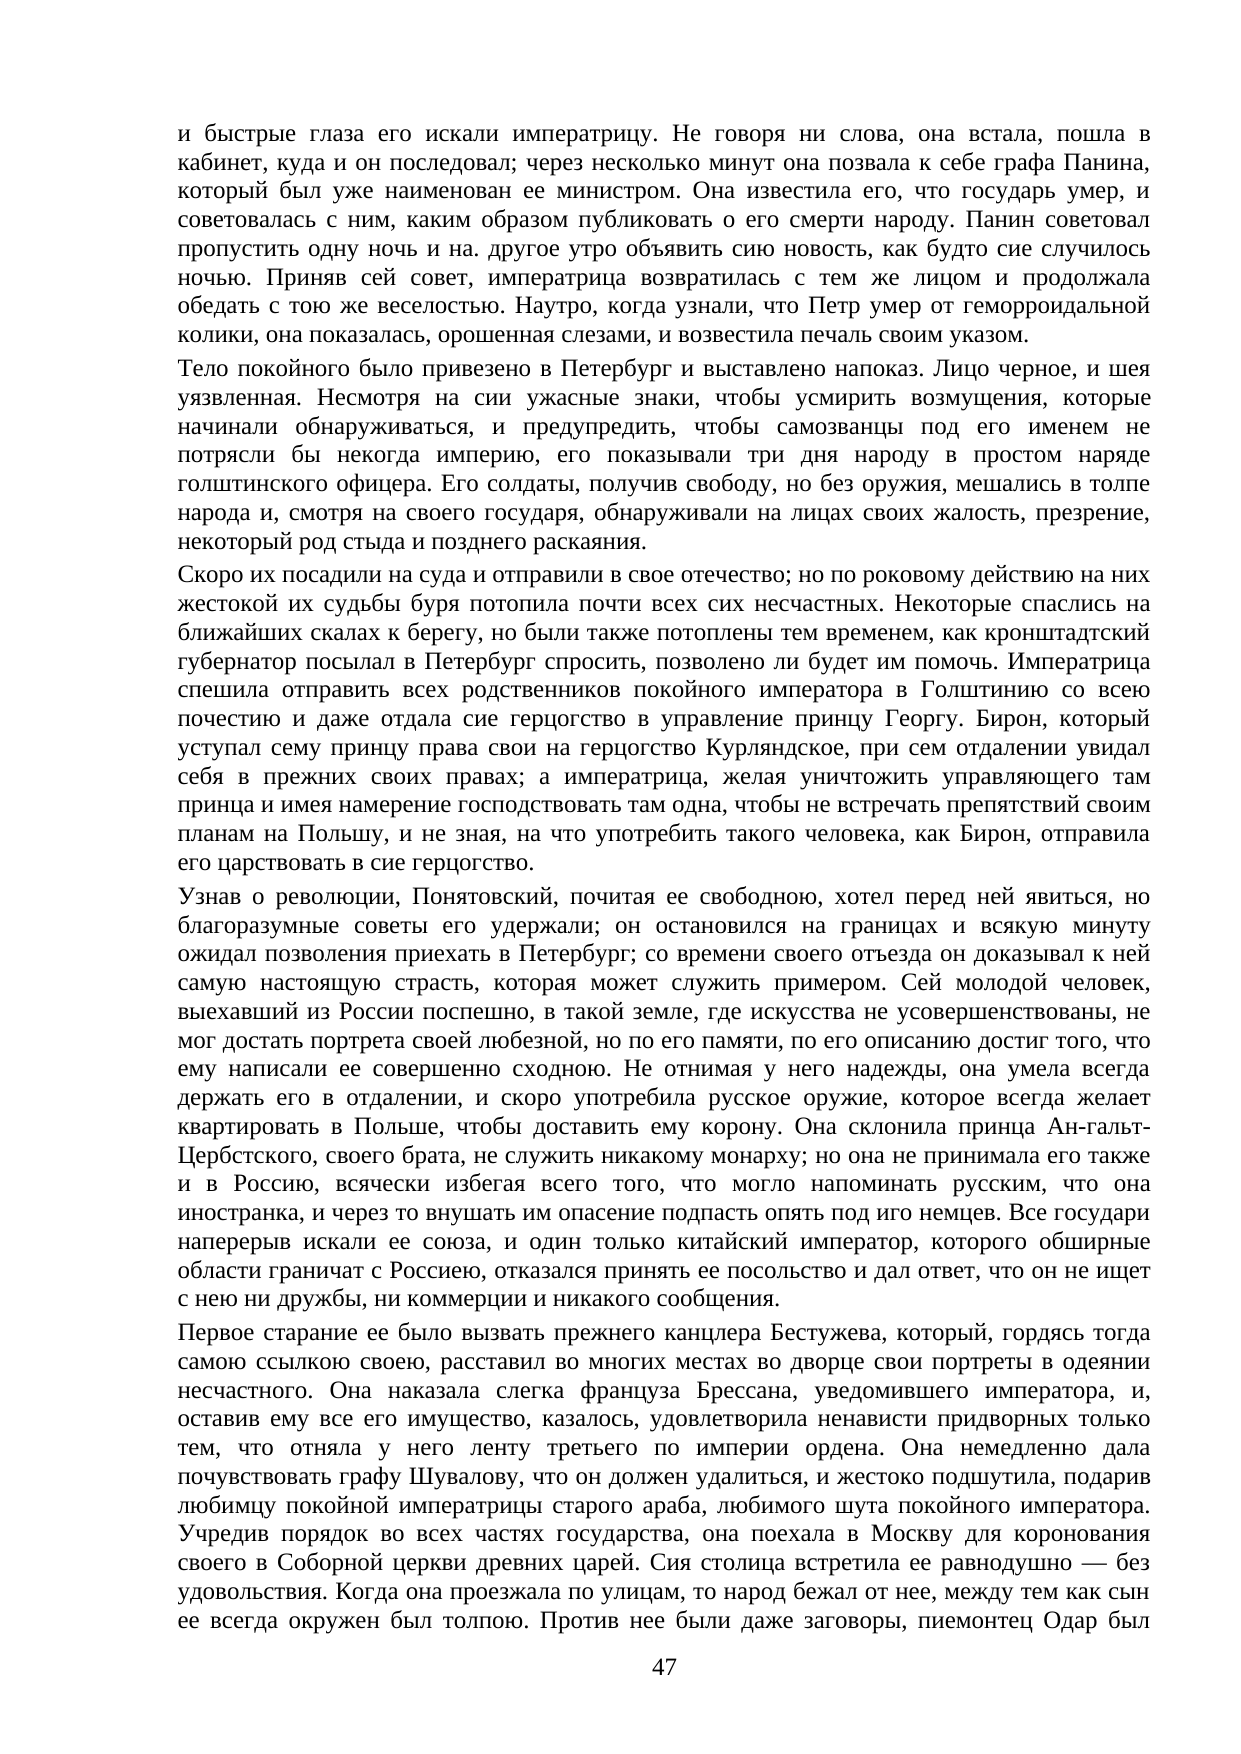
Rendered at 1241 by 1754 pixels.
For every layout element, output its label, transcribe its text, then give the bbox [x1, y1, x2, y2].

text Тело покойного было привезено в Петербург и выставлено напоказ. Лицо черное, и шея уязвленная. Несмотря на сии ужасные знаки, чтобы усмирить возмущения, которые начинали обнаруживаться, и предупредить, чтобы самозванцы под его именем не потрясли бы некогда империю, его показывали три дня народу в простом наряде голштинского офицера. Его солдаты, получив свободу, но без оружия, мешались в толпе народа и, смотря на своего государя, обнаруживали на лицах своих жалость, презрение, некоторый род стыда и позднего раскаяния. [177, 353, 1152, 554]
text Узнав о революции, Понятовский, почитая ее свободною, хотел перед ней явиться, но благоразумные советы его удержали; он остановился на границах и всякую минуту ожидал позволения приехать в Петербург; со времени своего отъезда он доказывал к ней самую настоящую страсть, которая может служить примером. Сей молодой человек, выехавший из России поспешно, в такой земле, где искусства не усовершенствованы, не мог достать портрета своей любезной, но по его памяти, по его описанию достиг того, что ему написали ее совершенно сходною. Не отнимая у него надежды, она умела всегда держать его в отдалении, и скоро употребила русское оружие, которое всегда желает квартировать в Польше, чтобы доставить ему корону. Она склонила принца Ан-гальт-Цербстского, своего брата, не служить никакому монарху; но она не принимала его также и в Россию, всячески избегая всего того, что могло напоминать русским, что она иностранка, и через то внушать им опасение подпасть опять под иго немцев. Все государи наперерыв искали ее союза, и один только китайский император, которого обширные области граничат с Россиею, отказался принять ее посольство и дал ответ, что он не ищет с нею ни дружбы, ни коммерции и никакого сообщения. [177, 881, 1152, 1312]
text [177, 118, 1152, 348]
text Скоро их посадили на суда и отправили в свое отечество; но по роковому действию на них жестокой их судьбы буря потопила почти всех сих несчастных. Некоторые спаслись на ближайших скалах к берегу, но были также потоплены тем временем, как кронштадтский губернатор посылал в Петербург спросить, позволено ли будет им помочь. Императрица спешила отправить всех родственников покойного императора в Голштинию со всею почестию и даже отдала сие герцогство в управление принцу Георгу. Бирон, который уступал сему принцу права свои на герцогство Курляндское, при сем отдалении увидал себя в прежних своих правах; а императрица, желая уничтожить управляющего там принца и имея намерение господствовать там одна, чтобы не встречать препятствий своим планам на Польшу, и не зная, на что употребить такого человека, как Бирон, отправила его царствовать в сие герцогство. [177, 559, 1152, 876]
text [177, 1317, 1152, 1633]
